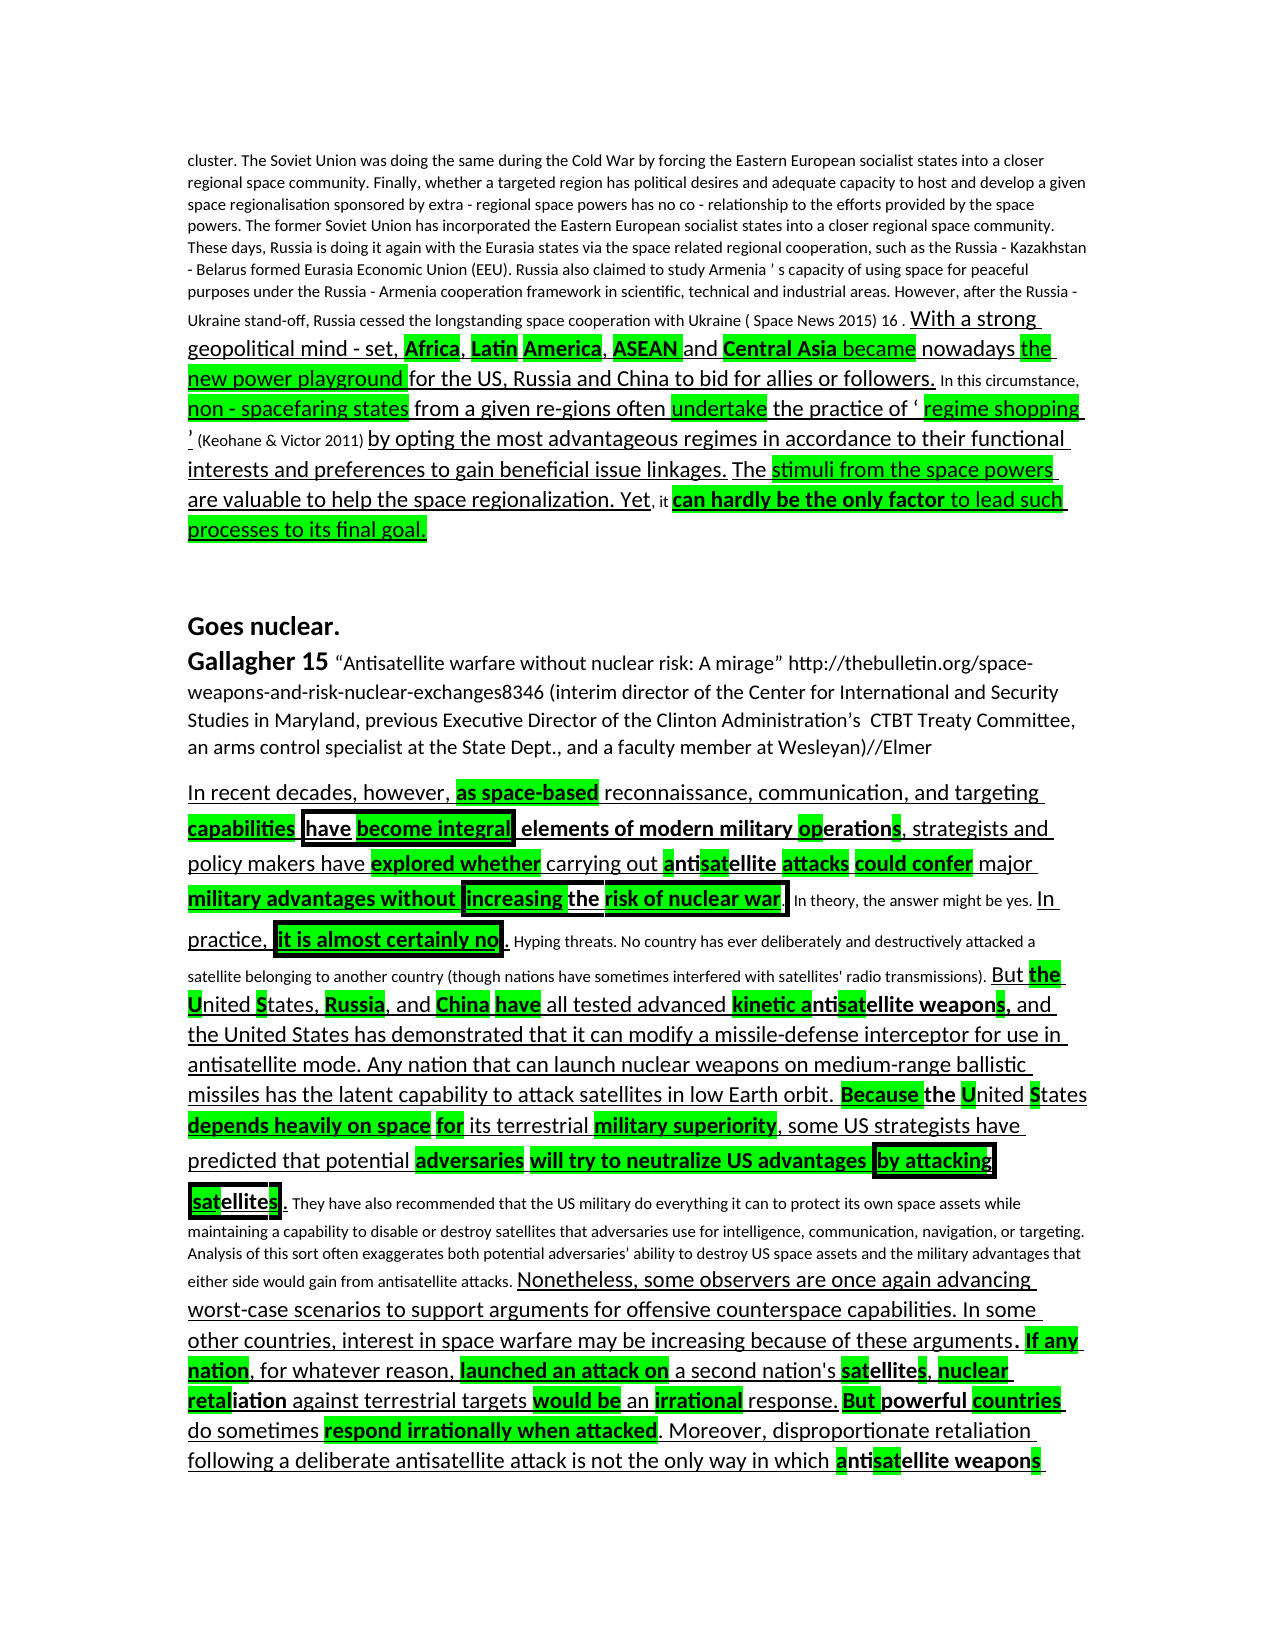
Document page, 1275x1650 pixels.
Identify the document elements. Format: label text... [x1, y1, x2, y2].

subtitle Goes nuclear. [187, 609, 1087, 642]
text Gallagher 15 “Antisatellite warfare without nuclear risk: A mirage” http://thebulletin.org/space-weapons-and-risk-nuclear-exchanges8346 (interim director of the Center for International and Security Studies in Maryland, previous Executive Director of the Clinton Administration’s CTBT Treaty Committee, an arms control specialist at the State Dept., and a faculty member at Wesleyan)//Elmer [187, 644, 1087, 760]
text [187, 150, 1087, 543]
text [187, 1106, 1087, 1475]
